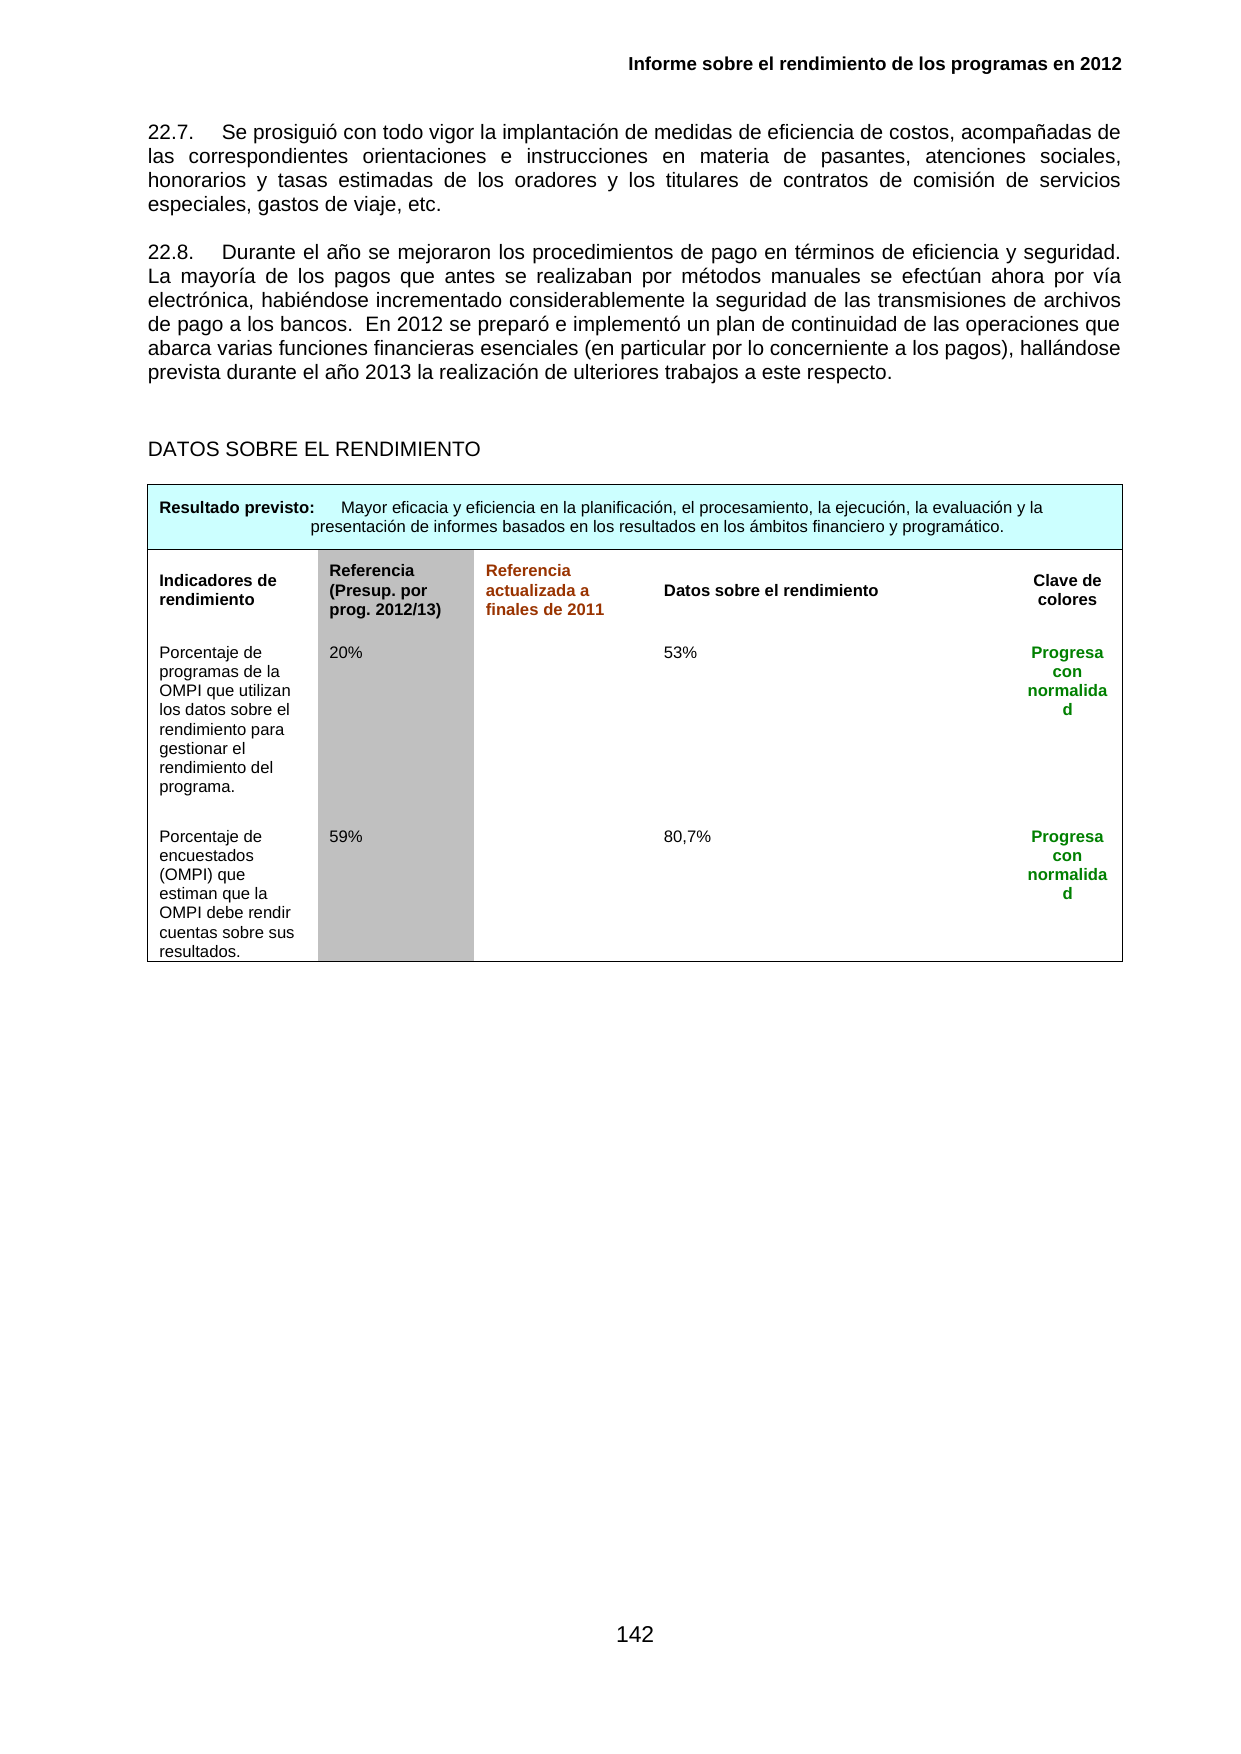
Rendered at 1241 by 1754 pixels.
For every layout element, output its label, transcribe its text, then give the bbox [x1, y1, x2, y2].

text DATOS SOBRE EL RENDIMIENTO [148, 436, 1122, 460]
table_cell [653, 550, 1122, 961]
list Se prosiguió con todo vigor la implantación de medidas de eficiencia de costos, acompañadas de las correspondientes orientaciones e instrucciones en materia de pasantes, atenciones sociales, honorarios y tasas estimadas de los oradores y los titulares de contratos de comisión de servicios especiales, gastos de viaje, etc. [148, 120, 1122, 216]
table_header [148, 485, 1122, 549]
list Durante el año se mejoraron los procedimientos de pago en términos de eficiencia y seguridad. La mayoría de los pagos que antes se realizaban por métodos manuales se efectúan ahora por vía electrónica, habiéndose incrementado considerablemente la seguridad de las transmisiones de archivos de pago a los bancos. En 2012 se preparó e implementó un plan de continuidad de las operaciones que abarca varias funciones financieras esenciales (en particular por lo concerniente a los pagos), hallándose prevista durante el año 2013 la realización de ulteriores trabajos a este respecto. [148, 240, 1122, 384]
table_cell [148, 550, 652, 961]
